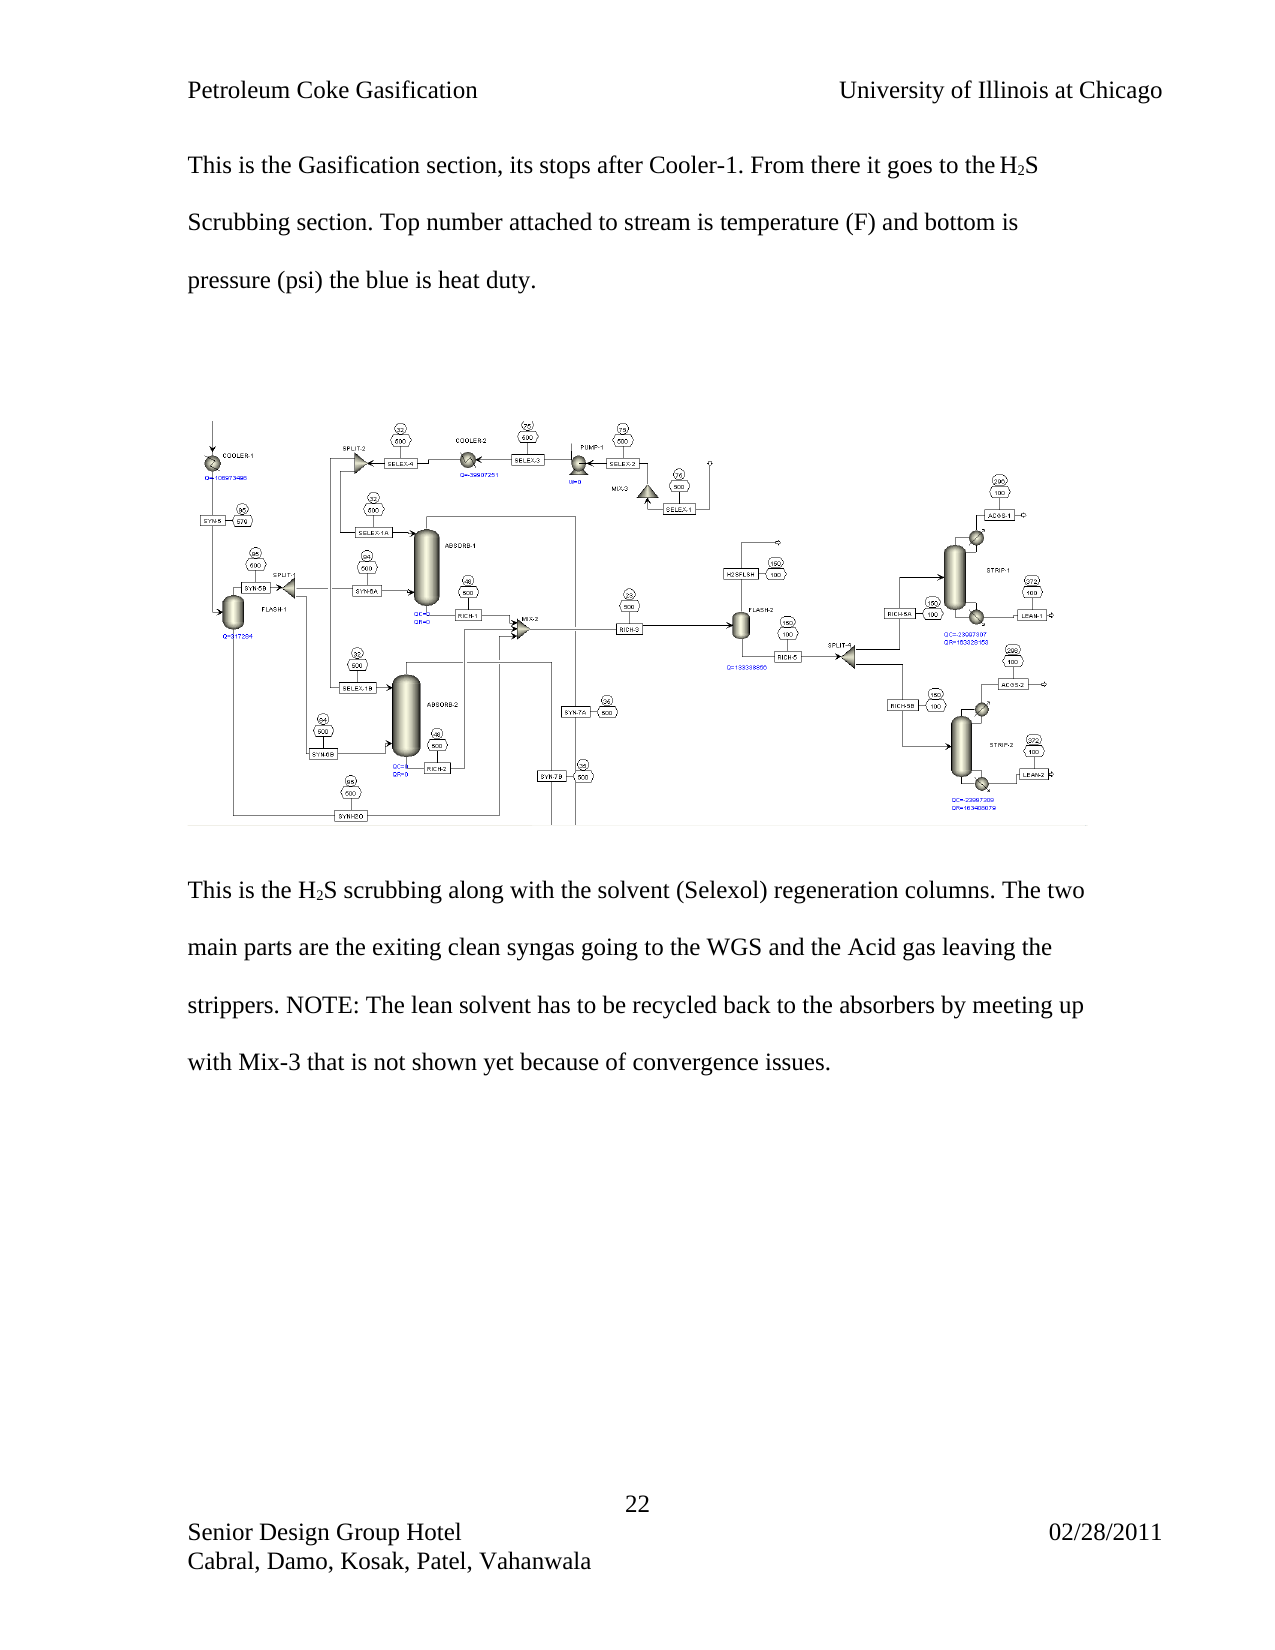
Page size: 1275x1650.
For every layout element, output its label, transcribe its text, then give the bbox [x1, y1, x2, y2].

picture [187, 421, 1088, 826]
text This is the H2S scrubbing along with the solvent (Selexol) regeneration columns. The two main parts are the exiting clean syngas going to the WGS and the Acid gas leaving the strippers. NOTE: The lean solvent has to be recycled back to the absorbers by meeting up with Mix-3 that is not shown yet because of convergence issues. [187, 875, 1087, 1076]
text This is the Gasification section, its stops after Cooler-1. From there it goes to the H2S Scrubbing section. Top number attached to stream is temperature (F) and bottom is pressure (psi) the blue is heat duty. [187, 150, 1087, 294]
